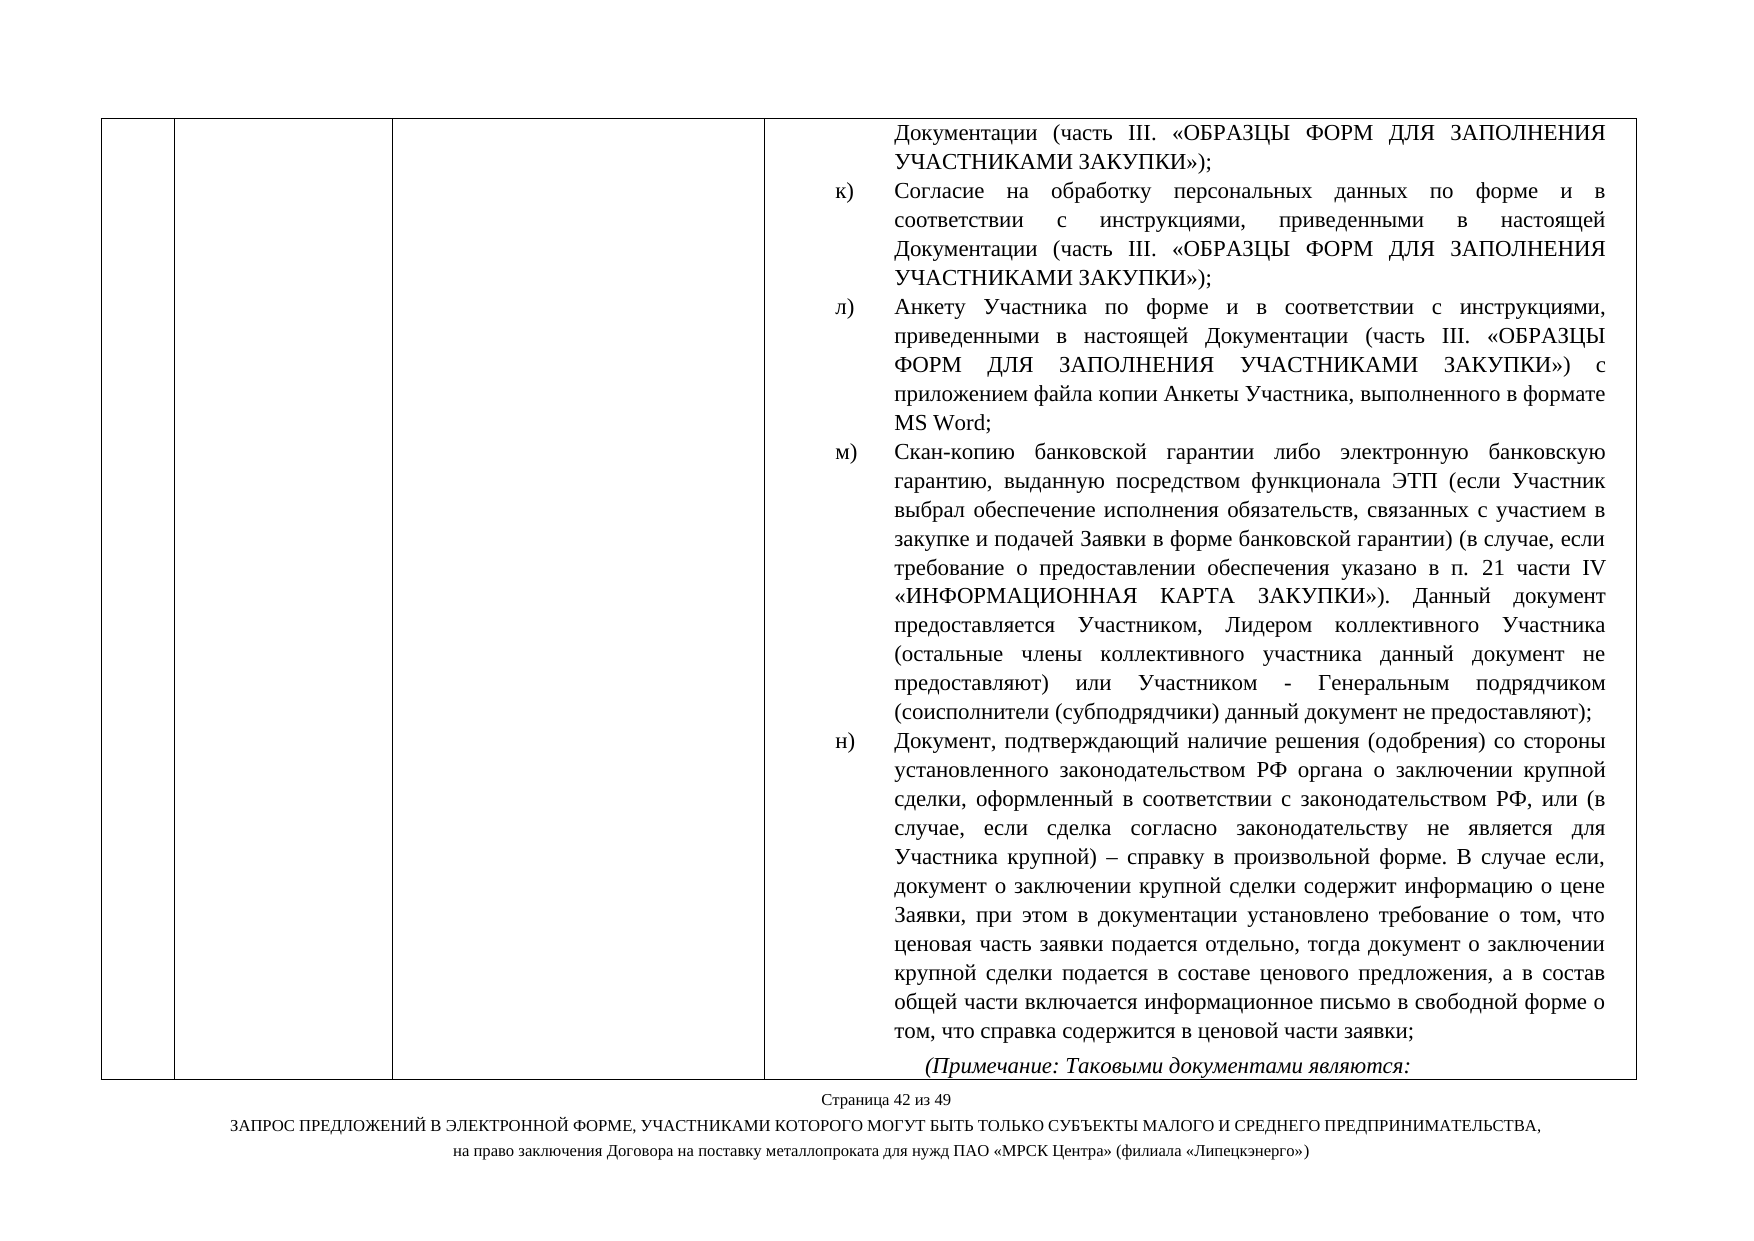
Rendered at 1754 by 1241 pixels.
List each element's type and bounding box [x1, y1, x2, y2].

table_cell [393, 119, 764, 1078]
table_cell [765, 119, 1636, 1078]
table_cell [102, 119, 174, 1078]
table_cell [175, 119, 392, 1078]
